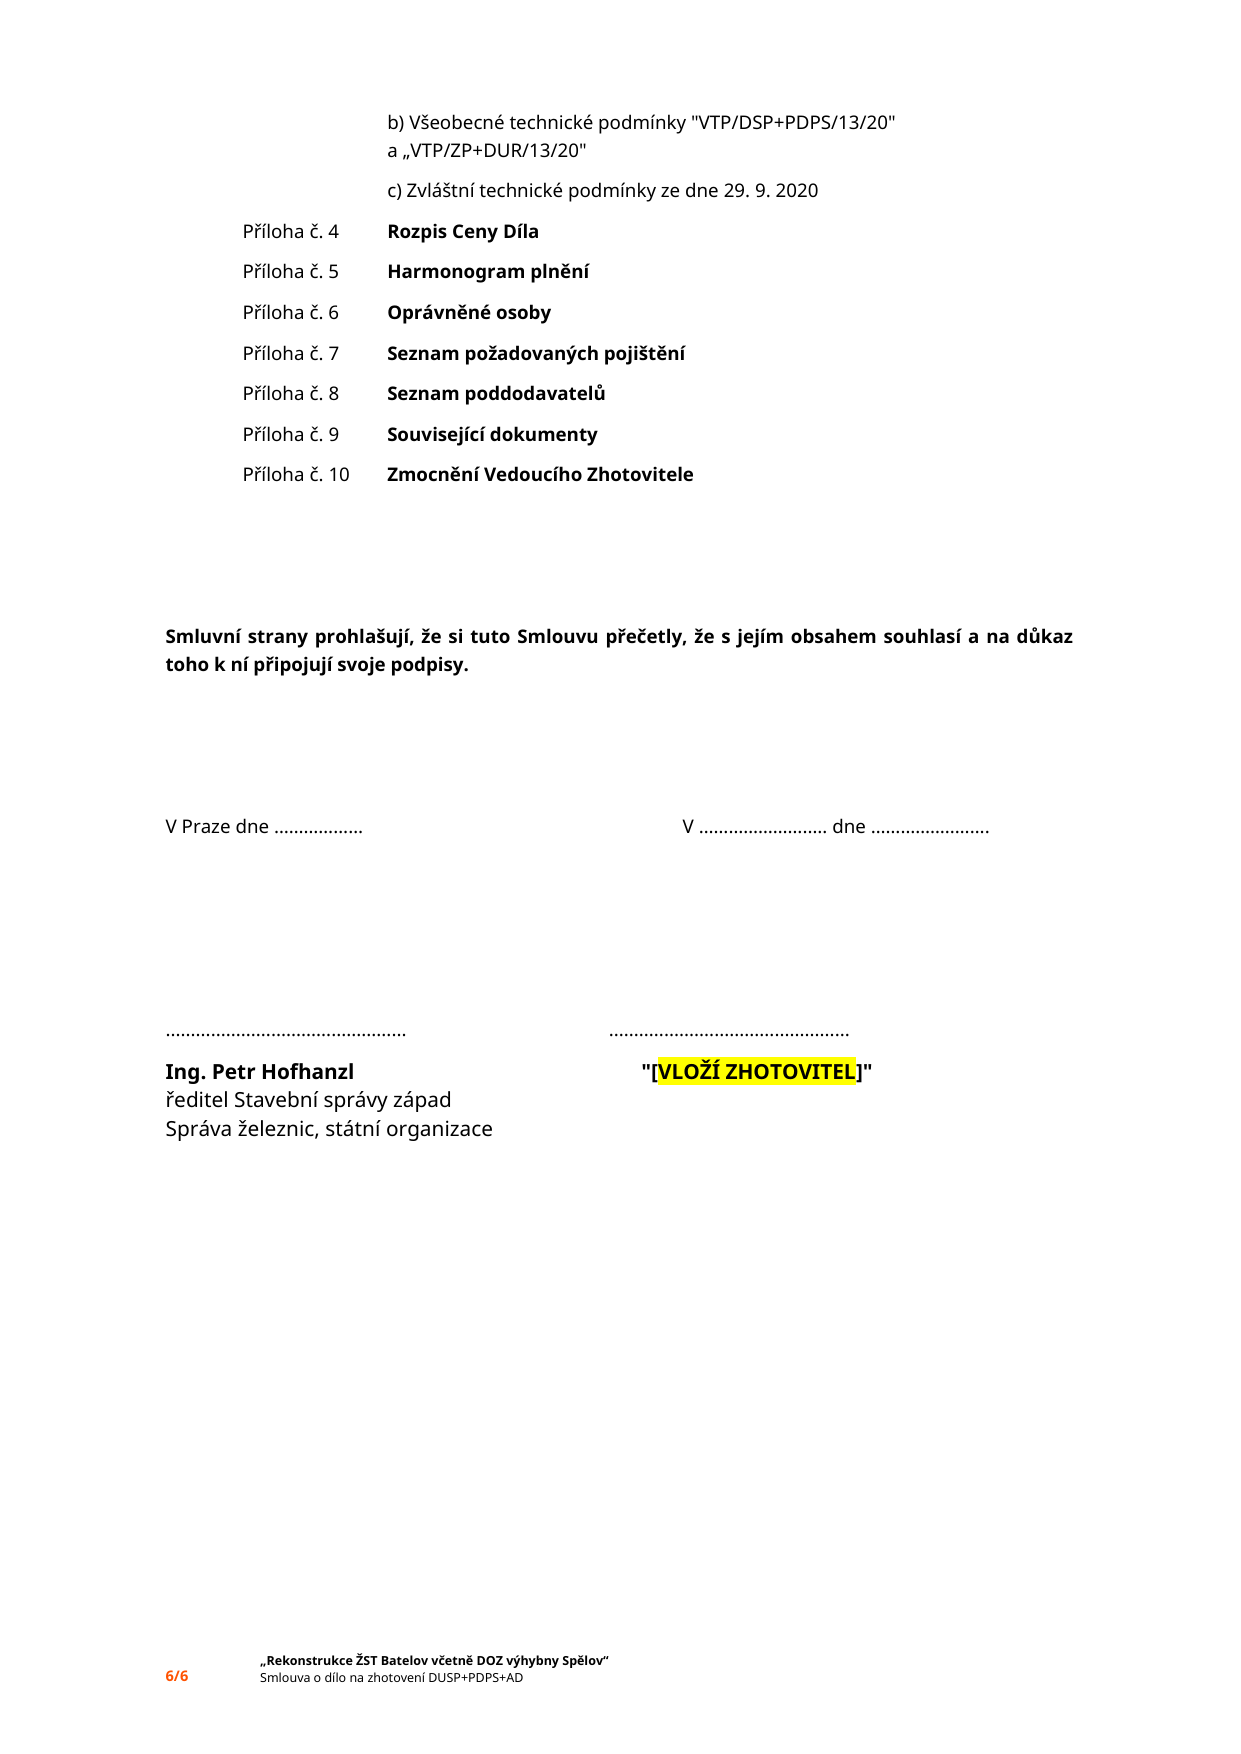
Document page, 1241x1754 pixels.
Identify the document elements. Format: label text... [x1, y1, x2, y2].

text Smluvní strany prohlašují, že si tuto Smlouvu přečetly, že s jejím obsahem souhlasí a na důkaz toho k ní připojují svoje podpisy. [165, 623, 1075, 677]
text b) Všeobecné technické podmínky "VTP/DSP+PDPS/13/20" a „VTP/ZP+DUR/13/20" [387, 109, 1075, 163]
text ředitel Stavební správy západ [165, 1085, 1075, 1114]
text Správa železnic, státní organizace [165, 1114, 1075, 1142]
text Příloha č. 8 Seznam poddodavatelů [242, 380, 1075, 406]
text Příloha č. 9 Související dokumenty [242, 421, 1075, 446]
text Příloha č. 4 Rozpis Ceny Díla [242, 218, 1075, 244]
text Příloha č. 6 Oprávněné osoby [242, 299, 1075, 325]
text Příloha č. 7 Seznam požadovaných pojištění [242, 340, 1075, 365]
text Ing. Petr Hofhanzl "[VLOŽÍ ZHOTOVITEL]" [856, 1057, 1075, 1085]
text Příloha č. 5 Harmonogram plnění [242, 259, 1075, 284]
text V Praze dne ……………… V ………………….…. dne ……………..……. [165, 814, 1075, 839]
text Ing. Petr Hofhanzl "[VLOŽÍ ZHOTOVITEL]" [165, 1057, 658, 1085]
text Příloha č. 10 Zmocnění Vedoucího Zhotovitele [242, 461, 1075, 487]
text c) Zvláštní technické podmínky ze dne 29. 9. 2020 [387, 178, 1075, 203]
text ................................................ ................................................ [165, 1016, 1075, 1042]
